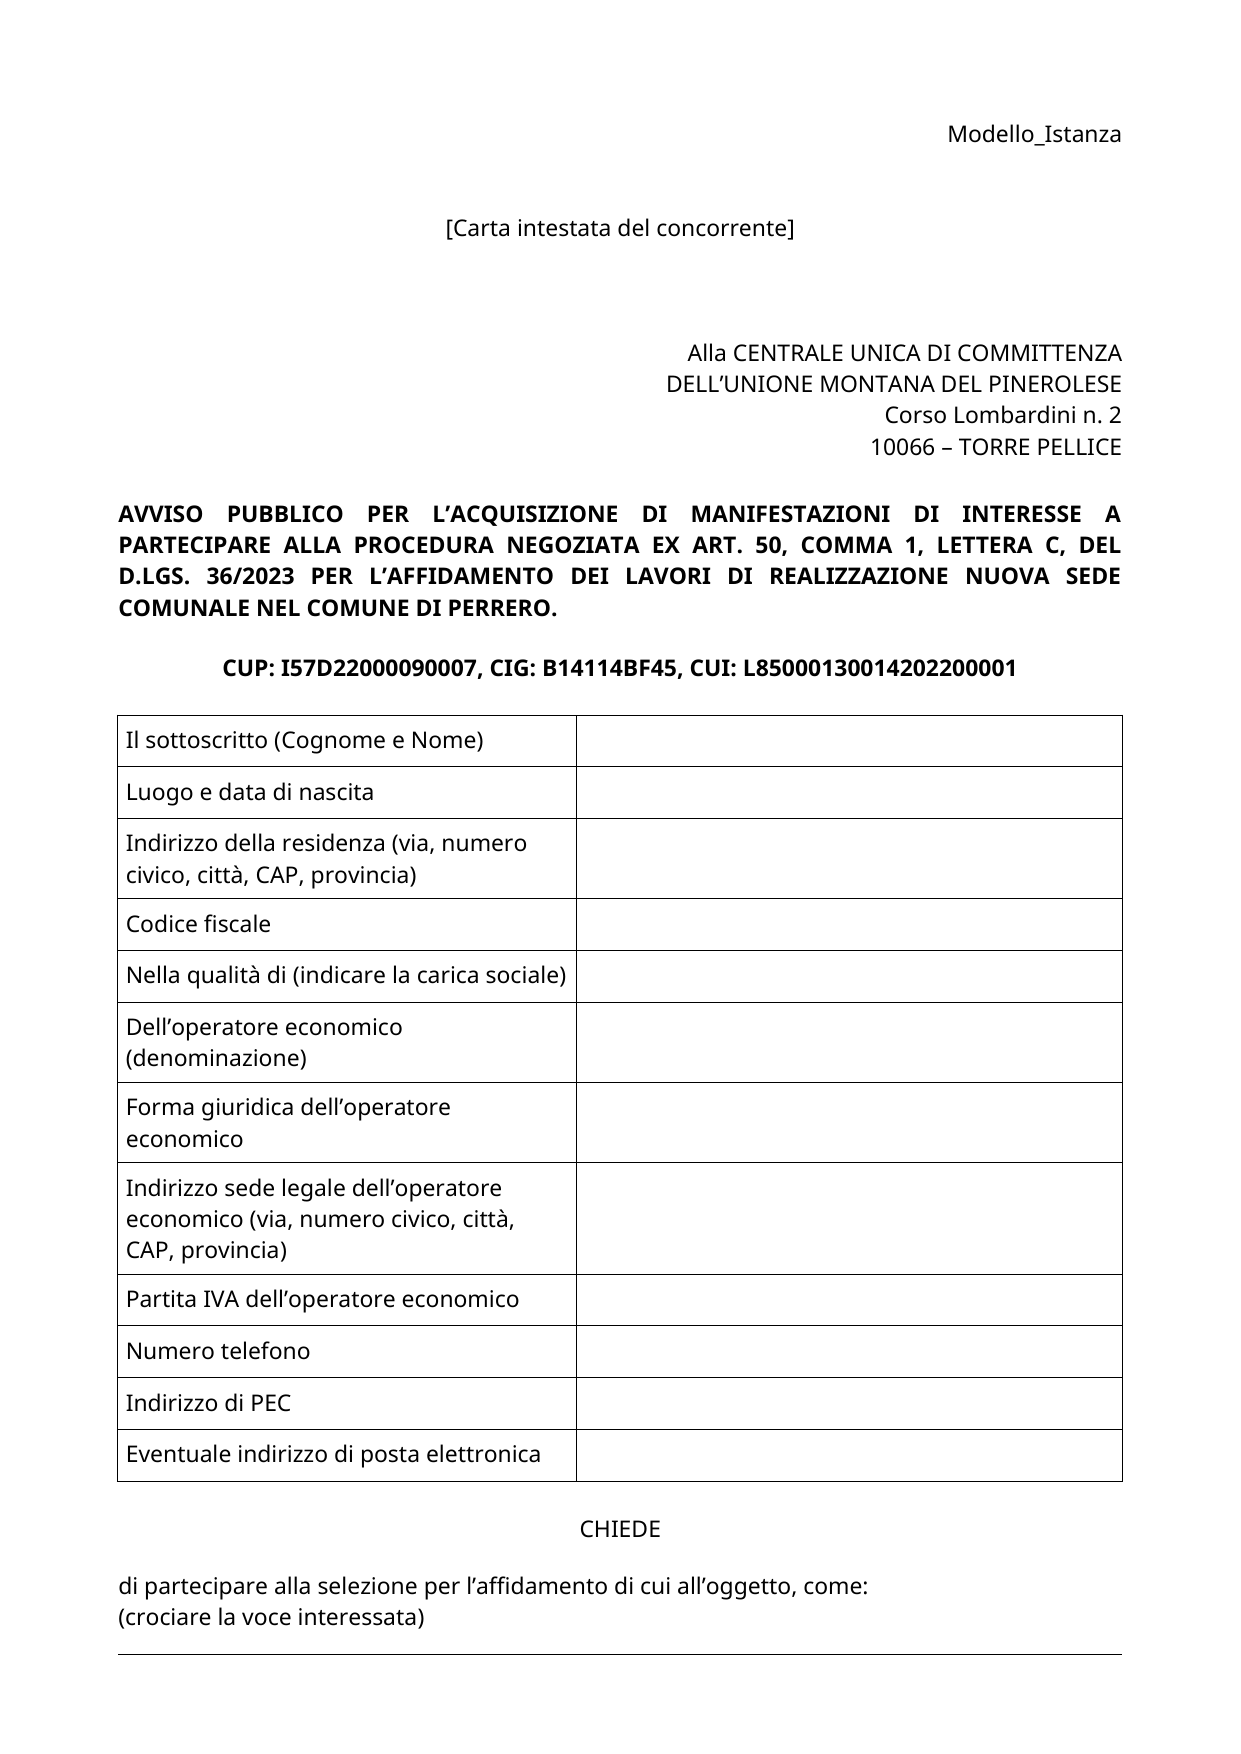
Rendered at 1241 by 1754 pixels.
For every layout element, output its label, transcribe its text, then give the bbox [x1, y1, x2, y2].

table_cell [577, 1163, 1122, 1274]
table_cell [577, 1003, 1122, 1082]
table_cell [577, 767, 1122, 818]
table_header Il sottoscritto (Cognome e Nome) [118, 716, 576, 766]
table_cell [577, 1083, 1122, 1162]
text (crociare la voce interessata) [118, 1601, 1122, 1632]
table_cell Indirizzo della residenza (via, numero civico, città, CAP, provincia) [118, 819, 576, 898]
text DELL’UNIONE MONTANA DEL PINEROLESE [118, 368, 1122, 399]
table_cell Nella qualità di (indicare la carica sociale) [118, 951, 576, 1002]
table_header [577, 716, 1122, 766]
table_cell [577, 1430, 1122, 1481]
table_cell Codice fiscale [118, 899, 576, 950]
text Modello_Istanza [118, 118, 1122, 149]
text CUP: I57D22000090007, CIG: B14114BF45, CUI: L85000130014202200001 [118, 652, 1122, 683]
table_cell Eventuale indirizzo di posta elettronica [118, 1430, 576, 1481]
text 10066 – TORRE PELLICE [118, 431, 1122, 462]
table_cell [577, 1378, 1122, 1429]
text [Carta intestata del concorrente] [118, 212, 1122, 243]
text Alla CENTRALE UNICA DI COMMITTENZA [118, 337, 1122, 368]
table_cell Indirizzo di PEC [118, 1378, 576, 1429]
table_cell Partita IVA dell’operatore economico [118, 1275, 576, 1325]
text di partecipare alla selezione per l’affidamento di cui all’oggetto, come: [118, 1570, 1122, 1601]
table_cell Luogo e data di nascita [118, 767, 576, 818]
table_cell [577, 951, 1122, 1002]
table_cell [577, 899, 1122, 950]
text Corso Lombardini n. 2 [118, 399, 1122, 431]
table_cell [577, 1326, 1122, 1377]
table_cell Numero telefono [118, 1326, 576, 1377]
text AVVISO PUBBLICO PER L’ACQUISIZIONE DI MANIFESTAZIONI DI INTERESSE A PARTECIPARE ALLA PROCEDURA NEGOZIATA EX ART. 50, COMMA 1, LETTERA C, DEL D.LGS. 36/2023 PER L’AFFIDAMENTO DEI LAVORI DI REALIZZAZIONE NUOVA SEDE COMUNALE NEL COMUNE DI PERRERO. [118, 498, 1122, 623]
table_cell Dell’operatore economico (denominazione) [118, 1003, 576, 1082]
table_cell [577, 819, 1122, 898]
table_cell [577, 1275, 1122, 1325]
table_cell Indirizzo sede legale dell’operatore economico (via, numero civico, città, CAP, provincia) [118, 1163, 576, 1274]
text CHIEDE [118, 1513, 1122, 1544]
table_cell Forma giuridica dell’operatore economico [118, 1083, 576, 1162]
